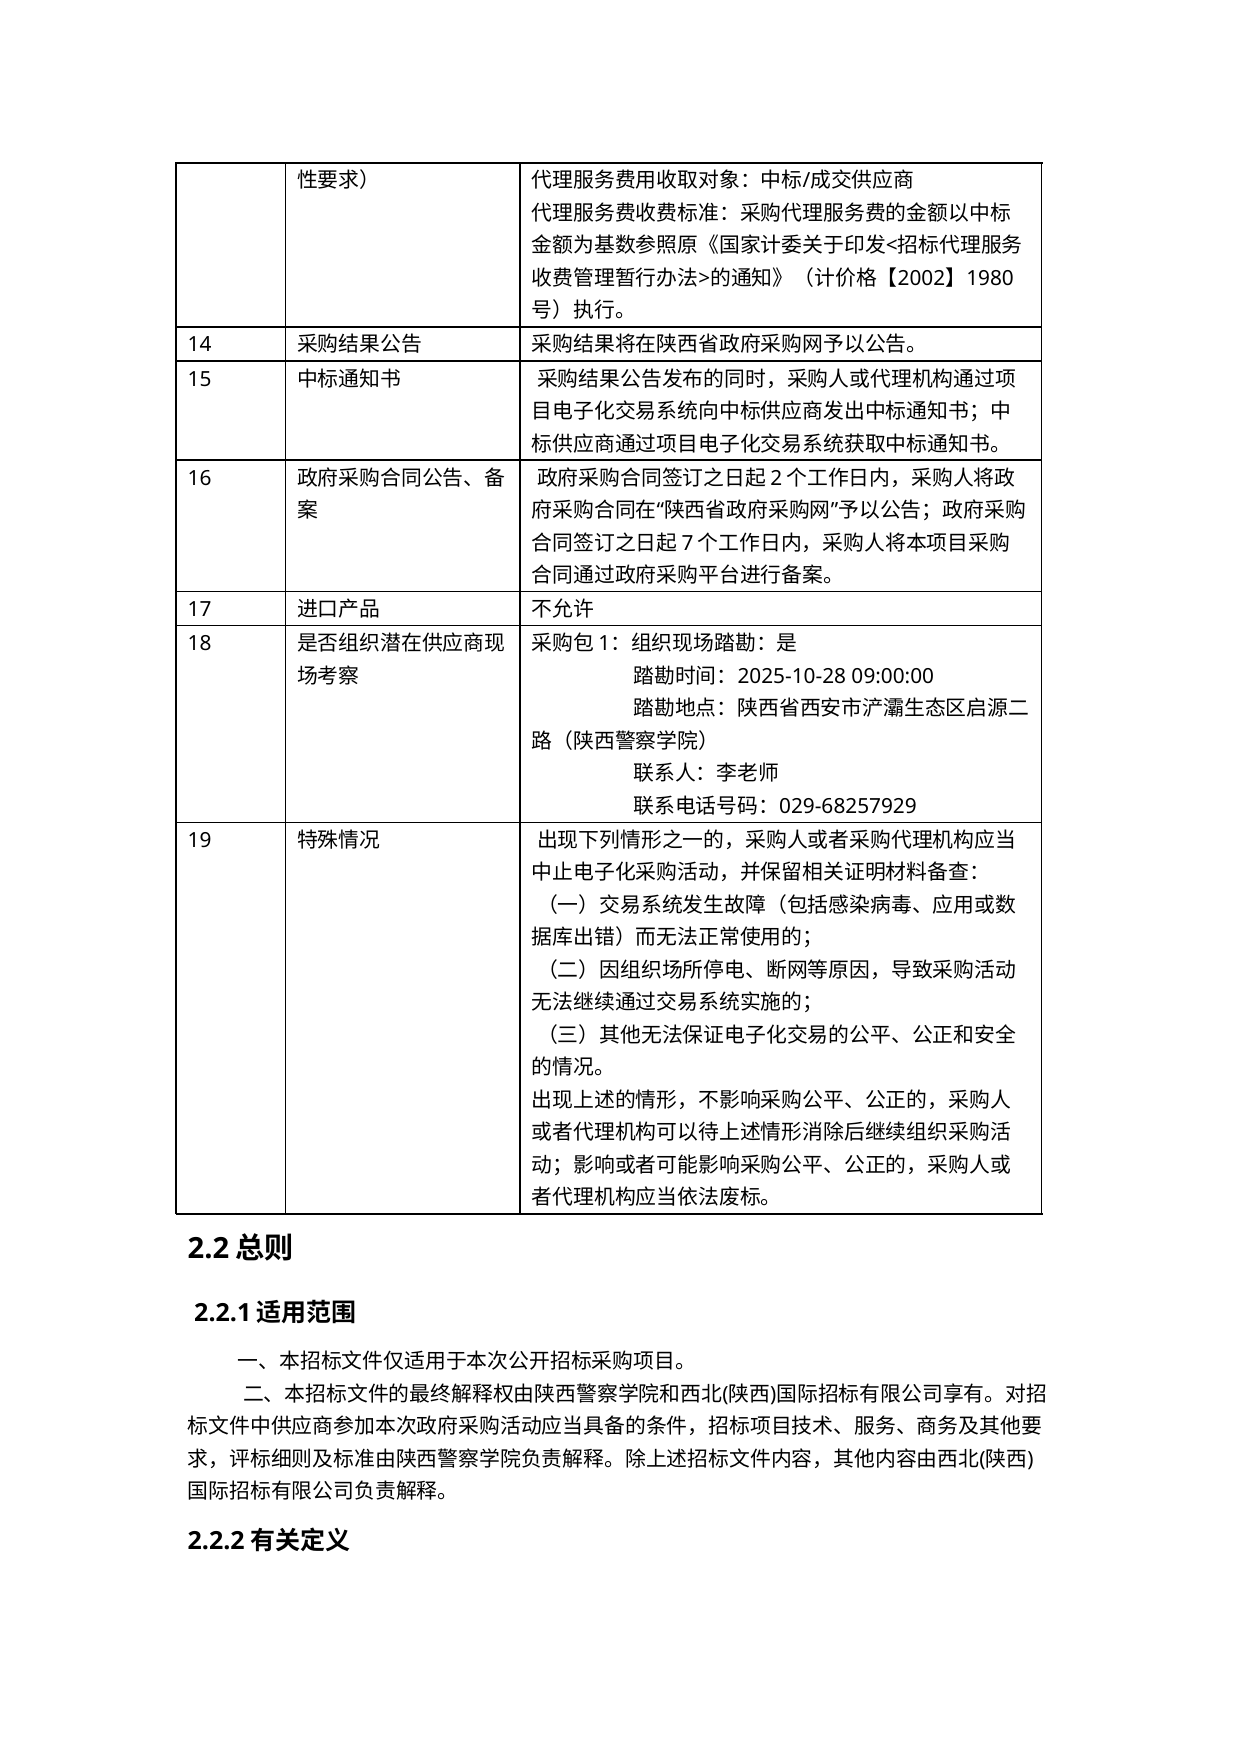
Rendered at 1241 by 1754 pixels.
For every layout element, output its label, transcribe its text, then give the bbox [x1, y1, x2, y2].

table_cell 采购包1：组织现场踏勘：是 踏勘时间：2025-10-28 09:00:00 踏勘地点：陕西省西安市浐灞生态区启源二路（陕西警察学院） 联系人：李老师 联系电话号码：029-68257929 [521, 626, 1041, 821]
text 一、本招标文件仅适用于本次公开招标采购项目。 [187, 1344, 1053, 1377]
table_cell 15 [177, 362, 285, 459]
table_cell 不允许 [521, 592, 1041, 625]
table_cell 采购结果将在陕西省政府采购网予以公告。 [521, 328, 1041, 360]
table_cell 招标代理服务费（实质性要求） [286, 164, 519, 326]
table_cell 出现下列情形之一的，采购人或者采购代理机构应当中止电子化采购活动，并保留相关证明材料备查： （一）交易系统发生故障（包括感染病毒、应用或数据库出错）而无法正常使用的； （二）因组织场所停电、断网等原因，导致采购活动无法继续通过交易系统实施的； （三）其他无法保证电子化交易的公平、公正和安全的情况。 出现上述的情形，不影响采购公平、公正的，采购人或者代理机构可以待上述情形消除后继续组织采购活动；影响或者可能影响采购公平、公正的，采购人或者代理机构应当依法废标。 [521, 823, 1041, 1213]
text 二、本招标文件的最终解释权由陕西警察学院和西北(陕西)国际招标有限公司享有。对招标文件中供应商参加本次政府采购活动应当具备的条件，招标项目技术、服务、商务及其他要求，评标细则及标准由陕西警察学院负责解释。除上述招标文件内容，其他内容由西北(陕西)国际招标有限公司负责解释。 [187, 1377, 1053, 1507]
table_cell 14 [177, 328, 285, 360]
table_cell 18 [177, 626, 285, 821]
table_cell 13 [177, 164, 285, 326]
table_cell 16 [177, 461, 285, 591]
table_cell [521, 164, 1041, 326]
table_cell 进口产品 [286, 592, 519, 625]
text 2.2总则 [187, 1214, 1053, 1279]
text 2.2.2有关定义 [187, 1507, 1053, 1572]
table_cell 是否组织潜在供应商现场考察 [286, 626, 519, 821]
table_cell 采购结果公告 [286, 328, 519, 360]
table_cell 采购结果公告发布的同时，采购人或代理机构通过项目电子化交易系统向中标供应商发出中标通知书；中标供应商通过项目电子化交易系统获取中标通知书。 [521, 362, 1041, 459]
table_cell 19 [177, 823, 285, 1213]
table_cell 17 [177, 592, 285, 625]
table_cell 特殊情况 [286, 823, 519, 1213]
text 2.2.1适用范围 [187, 1279, 1053, 1344]
table_cell 中标通知书 [286, 362, 519, 459]
table_cell 政府采购合同签订之日起2个工作日内，采购人将政府采购合同在“陕西省政府采购网”予以公告；政府采购合同签订之日起7个工作日内，采购人将本项目采购合同通过政府采购平台进行备案。 [521, 461, 1041, 591]
table_cell 政府采购合同公告、备案 [286, 461, 519, 591]
